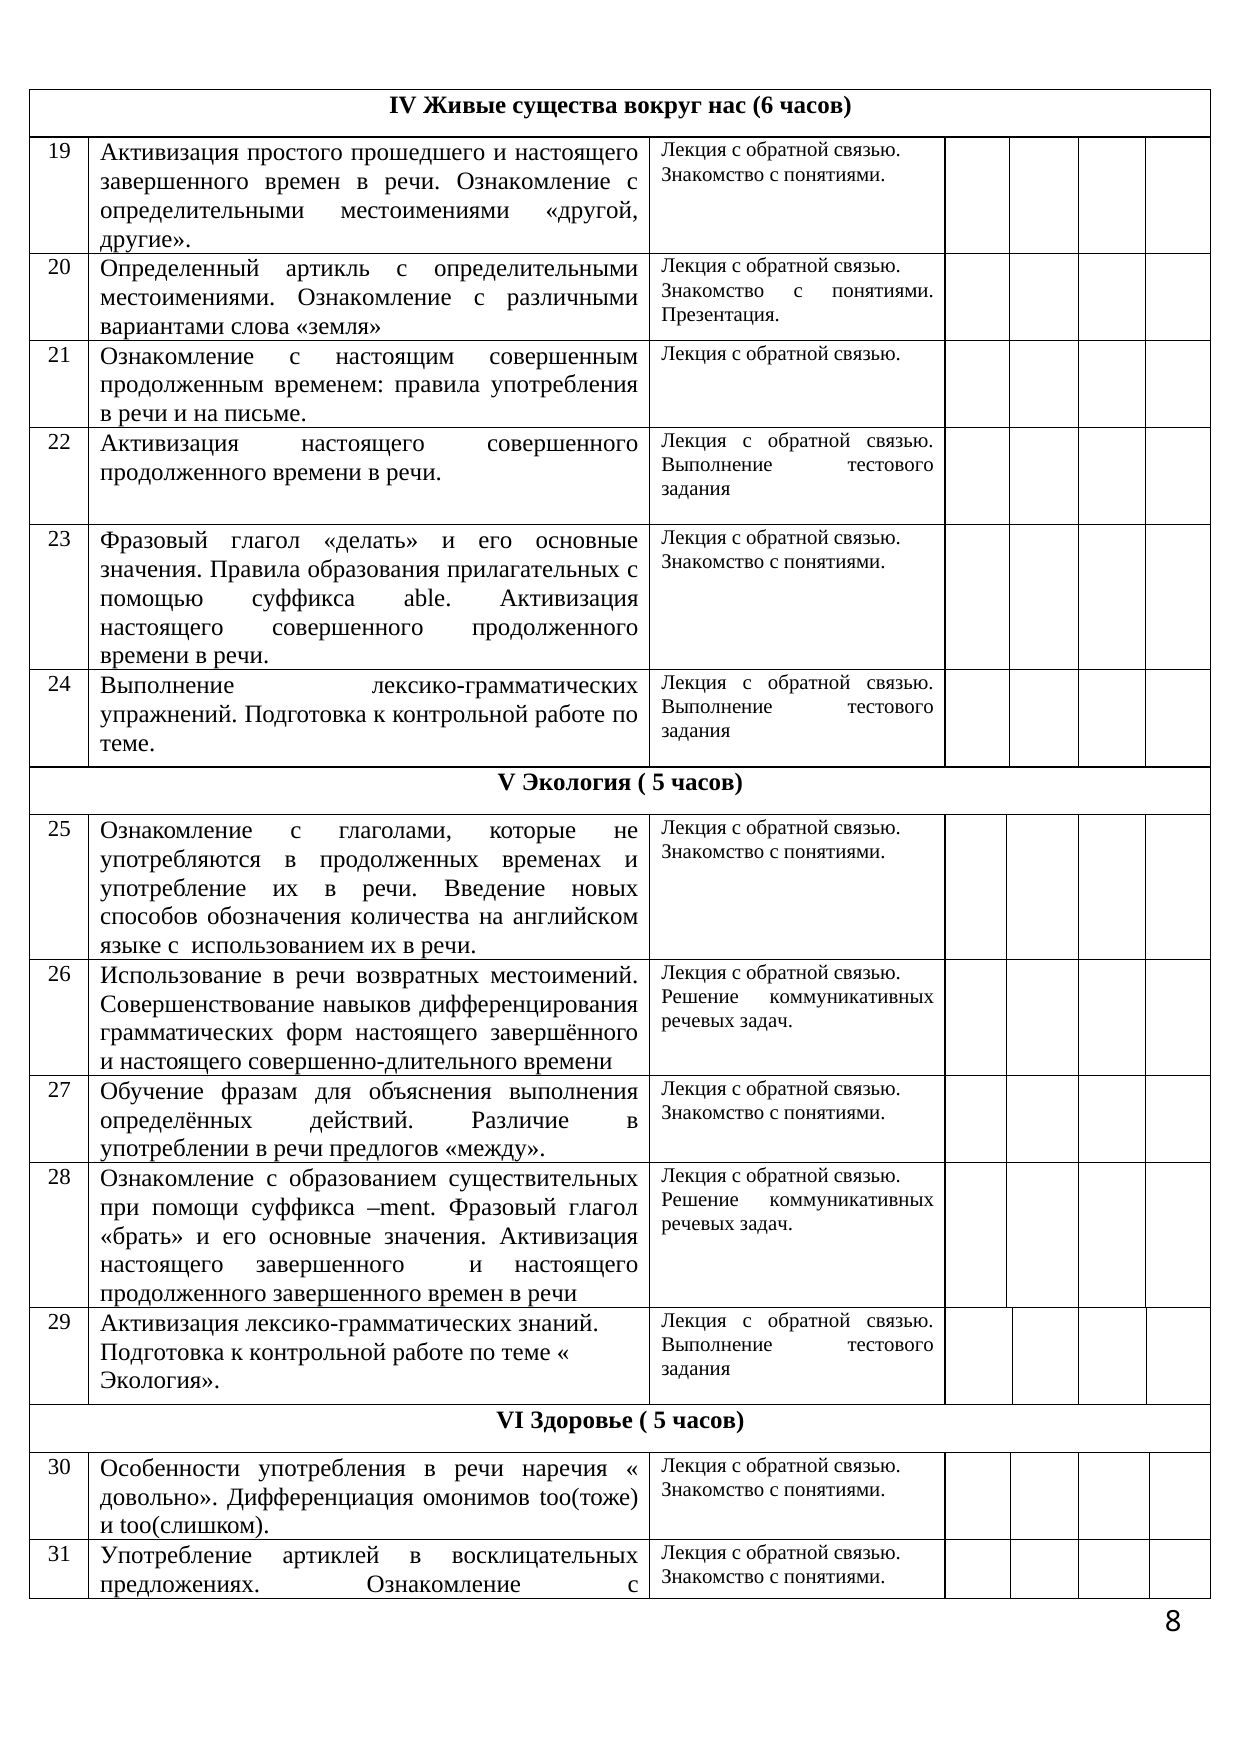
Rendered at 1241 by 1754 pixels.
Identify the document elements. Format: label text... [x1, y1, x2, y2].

table_cell IV Живые существа вокруг нас (6 часов) [30, 90, 1210, 136]
table_cell Ознакомление с образованием существительных при помощи суффикса –ment. Фразовый глагол «брать» и его основные значения. Активизация настоящего завершенного и настоящего продолженного завершенного времен в речи [89, 1163, 649, 1307]
table_cell [946, 254, 1009, 340]
table_cell 23 [30, 525, 88, 669]
table_cell [1079, 138, 1145, 252]
table_cell [1079, 1540, 1149, 1598]
table_cell Особенности употребления в речи наречия « довольно». Дифференциация омонимов too(тоже) и too(слишком). [89, 1453, 649, 1539]
table_cell Лекция с обратной связью. Знакомство с понятиями. [650, 1453, 944, 1539]
table_cell [1010, 254, 1078, 340]
table_cell [1146, 960, 1210, 1075]
table_cell Лекция с обратной связью. Знакомство с понятиями. [650, 138, 944, 252]
table_cell [1079, 1163, 1145, 1307]
table_cell Лекция с обратной связью. Выполнение тестового задания [650, 670, 944, 766]
table_cell [1010, 525, 1078, 669]
table_cell [1011, 1453, 1078, 1539]
table_cell [946, 138, 1009, 252]
table_cell [1146, 525, 1210, 669]
table_cell Ознакомление с глаголами, которые не употребляются в продолженных временах и употребление их в речи. Введение новых способов обозначения количества на английском языке с использованием их в речи. [89, 815, 649, 959]
table_cell [1079, 1308, 1146, 1404]
table_cell [946, 1540, 1010, 1598]
table_cell [1079, 341, 1145, 427]
table_cell [1146, 341, 1210, 427]
table_cell [1007, 1076, 1078, 1162]
table_cell [946, 815, 1006, 959]
table_cell Лекция с обратной связью. Знакомство с понятиями. [650, 815, 944, 959]
table_cell 31 [30, 1540, 88, 1598]
table_cell [1079, 1076, 1145, 1162]
table_cell VI Здоровье ( 5 часов) [30, 1405, 1210, 1452]
table_cell 20 [30, 254, 88, 340]
table_cell [1010, 138, 1078, 252]
table_cell 25 [30, 815, 88, 959]
table_cell Лекция с обратной связью. Знакомство с понятиями. Презентация. [650, 254, 944, 340]
table_cell [946, 428, 1009, 524]
table_cell [946, 1076, 1006, 1162]
table_cell [1079, 815, 1145, 959]
table_cell [1011, 1540, 1078, 1598]
table_cell [1007, 960, 1078, 1075]
table_cell 26 [30, 960, 88, 1075]
table_cell 30 [30, 1453, 88, 1539]
table_cell [946, 525, 1009, 669]
table_cell [1007, 815, 1078, 959]
table_cell [1150, 1540, 1210, 1598]
table_cell [1007, 1163, 1078, 1307]
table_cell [650, 1540, 944, 1598]
table_cell [1079, 670, 1145, 766]
table_cell [1079, 960, 1145, 1075]
table_cell [1147, 1308, 1210, 1404]
table_cell 24 [30, 670, 88, 766]
table_cell [1146, 815, 1210, 959]
table_cell [1013, 1308, 1078, 1404]
table_cell Лекция с обратной связью. Решение коммуникативных речевых задач. [650, 1163, 944, 1307]
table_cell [89, 1540, 649, 1598]
table_cell [946, 1163, 1006, 1307]
table_cell [1010, 341, 1078, 427]
table_cell Фразовый глагол «делать» и его основные значения. Правила образования прилагательных с помощью суффикса able. Активизация настоящего совершенного продолженного времени в речи. [89, 525, 649, 669]
table_cell [946, 670, 1009, 766]
table_cell Лекция с обратной связью. Знакомство с понятиями. [650, 525, 944, 669]
table_cell [1146, 670, 1210, 766]
table_cell [1146, 254, 1210, 340]
table_cell Лекция с обратной связью. Выполнение тестового задания [650, 1308, 944, 1404]
table_cell [1010, 670, 1078, 766]
table_cell [946, 960, 1006, 1075]
table_cell 19 [30, 138, 88, 252]
table_cell Определенный артикль с определительными местоимениями. Ознакомление с различными вариантами слова «земля» [89, 254, 649, 340]
table_cell Активизация простого прошедшего и настоящего завершенного времен в речи. Ознакомление с определительными местоимениями «другой, другие». [89, 138, 649, 252]
table_cell [1150, 1453, 1210, 1539]
table_cell Выполнение лексико-грамматических упражнений. Подготовка к контрольной работе по теме. [89, 670, 649, 766]
table_cell Активизация настоящего совершенного продолженного времени в речи. [89, 428, 649, 524]
table_cell [1146, 1076, 1210, 1162]
table_cell Лекция с обратной связью. Решение коммуникативных речевых задач. [650, 960, 944, 1075]
table_cell Ознакомление с настоящим совершенным продолженным временем: правила употребления в речи и на письме. [89, 341, 649, 427]
table_cell 29 [30, 1308, 88, 1404]
table_cell [946, 1453, 1010, 1539]
table_cell [1146, 428, 1210, 524]
table_cell [946, 341, 1009, 427]
table_cell Использование в речи возвратных местоимений. Совершенствование навыков дифференцирования грамматических форм настоящего завершённого и настоящего совершенно-длительного времени [89, 960, 649, 1075]
table_cell [1146, 138, 1210, 252]
table_cell [1079, 1453, 1149, 1539]
table_cell [1079, 254, 1145, 340]
table_cell 22 [30, 428, 88, 524]
table_cell [1010, 428, 1078, 524]
table_cell 21 [30, 341, 88, 427]
table_cell V Экология ( 5 часов) [30, 768, 1210, 814]
table_cell 28 [30, 1163, 88, 1307]
table_cell Обучение фразам для объяснения выполнения определённых действий. Различие в употреблении в речи предлогов «между». [89, 1076, 649, 1162]
table_cell Лекция с обратной связью. Выполнение тестового задания [650, 428, 944, 524]
table_cell Активизация лексико-грамматических знаний. Подготовка к контрольной работе по теме « Экология». [89, 1308, 649, 1404]
table_cell Лекция с обратной связью. Знакомство с понятиями. [650, 1076, 944, 1162]
table_cell [1146, 1163, 1210, 1307]
table_cell 27 [30, 1076, 88, 1162]
table_cell Лекция с обратной связью. [650, 341, 944, 427]
table_cell [1079, 525, 1145, 669]
table_cell [1079, 428, 1145, 524]
table_cell [946, 1308, 1012, 1404]
